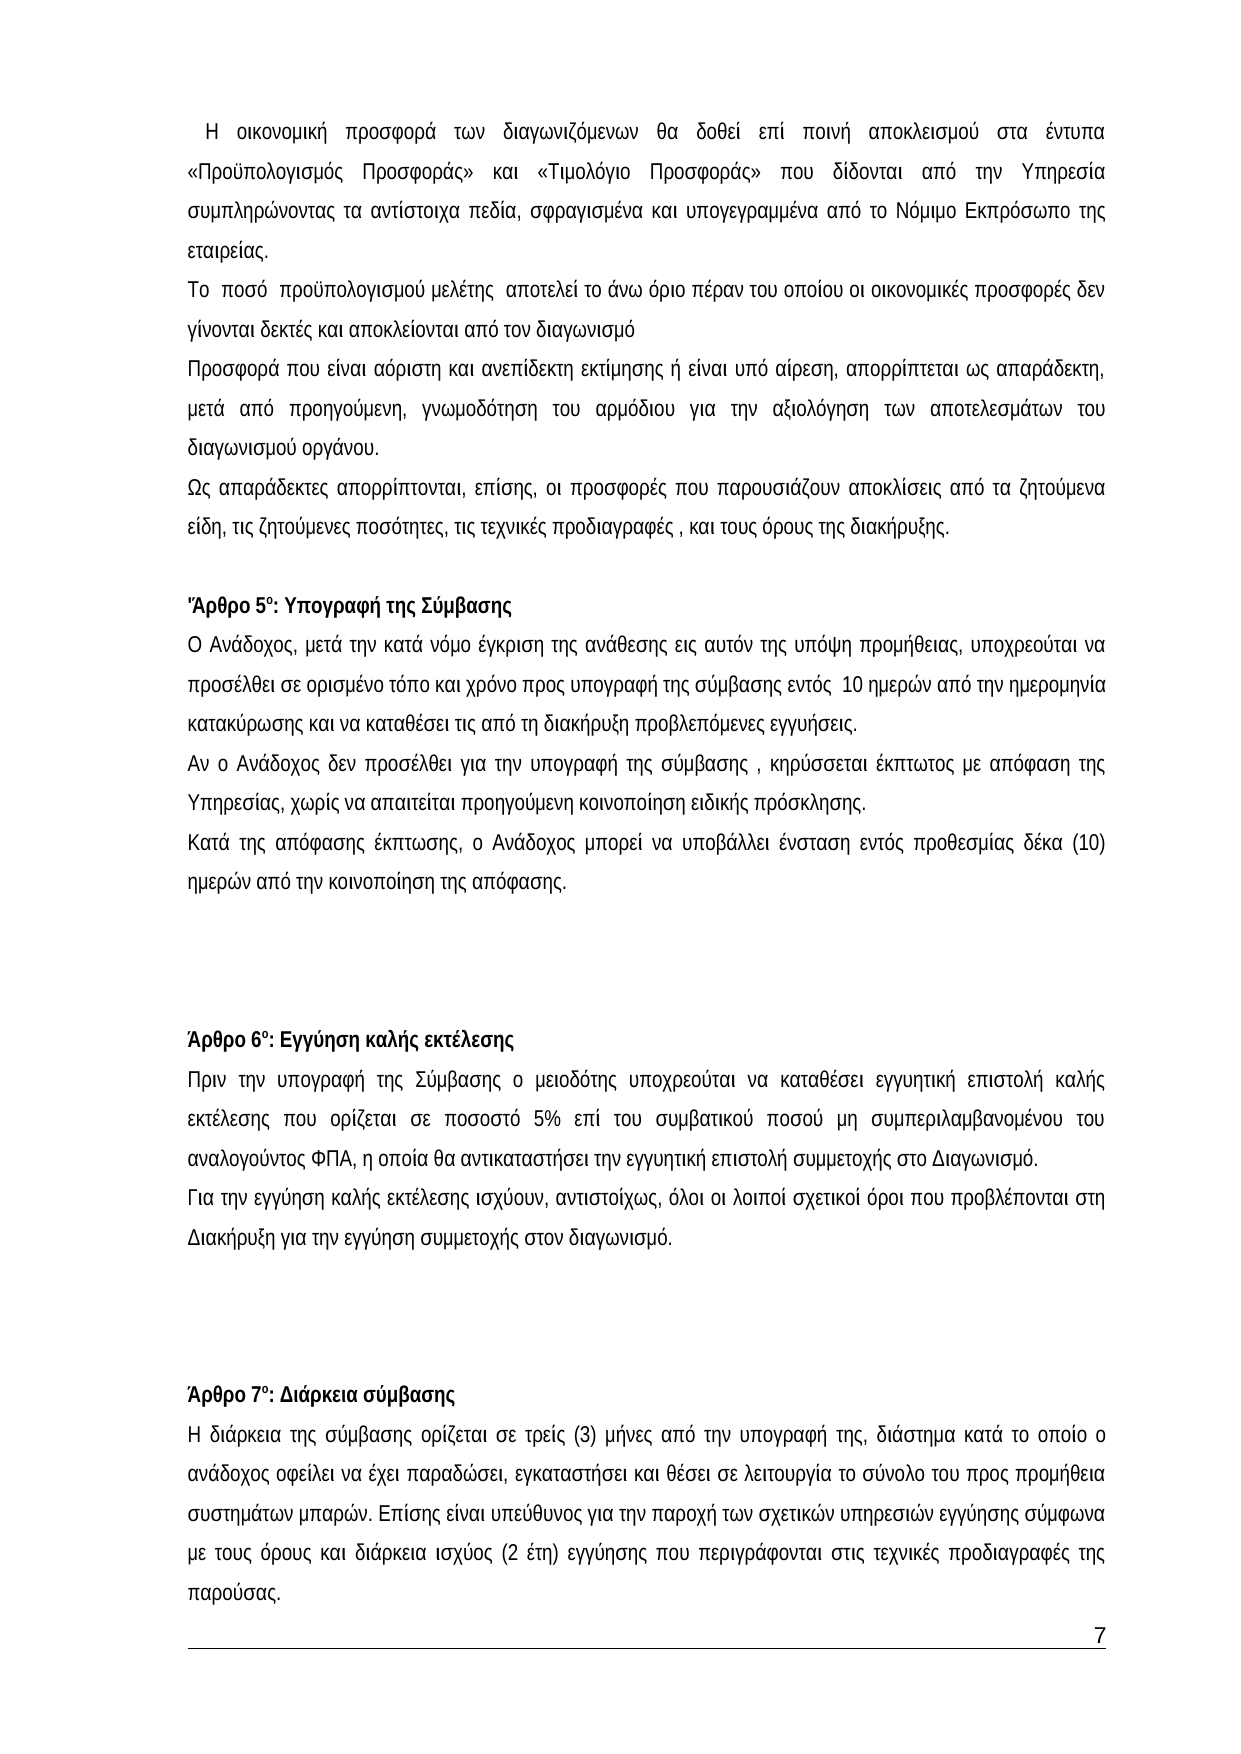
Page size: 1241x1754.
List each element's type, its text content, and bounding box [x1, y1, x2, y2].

text Η οικονομική προσφορά των διαγωνιζόμενων θα δοθεί επί ποινή αποκλεισμού στα έντυπα «Προϋπολογισμός Προσφοράς» και «Τιμολόγιο Προσφοράς» που δίδονται από την Υπηρεσία συμπληρώνοντας τα αντίστοιχα πεδία, σφραγισμένα και υπογεγραμμένα από το Νόμιμο Εκπρόσωπο της εταιρείας. [187, 118, 1106, 263]
text Ως απαράδεκτες απορρίπτονται, επίσης, οι προσφορές που παρουσιάζουν αποκλίσεις από τα ζητούμενα είδη, τις ζητούμενες ποσότητες, τις τεχνικές προδιαγραφές , και τους όρους της διακήρυξης. [187, 473, 1106, 539]
text Άρθρο 7ο: Διάρκεια σύμβασης [187, 1381, 1106, 1408]
text Κατά της απόφασης έκπτωσης, ο Ανάδοχος μπορεί να υποβάλλει ένσταση εντός προθεσμίας δέκα (10) ημερών από την κοινοποίηση της απόφασης. [187, 829, 1106, 894]
text Προσφορά που είναι αόριστη και ανεπίδεκτη εκτίμησης ή είναι υπό αίρεση, απορρίπτεται ως απαράδεκτη, μετά από προηγούμενη, γνωμοδότηση του αρμόδιου για την αξιολόγηση των αποτελεσμάτων του διαγωνισμού οργάνου. [187, 355, 1106, 460]
text Για την εγγύηση καλής εκτέλεσης ισχύουν, αντιστοίχως, όλοι οι λοιποί σχετικοί όροι που προβλέπονται στη Διακήρυξη για την εγγύηση συμμετοχής στον διαγωνισμό. [187, 1184, 1106, 1250]
text Ο Ανάδοχος, μετά την κατά νόμο έγκριση της ανάθεσης εις αυτόν της υπόψη προμήθειας, υποχρεούται να προσέλθει σε ορισμένο τόπο και χρόνο προς υπογραφή της σύμβασης εντός 10 ημερών από την ημερομηνία κατακύρωσης και να καταθέσει τις από τη διακήρυξη προβλεπόμενες εγγυήσεις. [187, 631, 1106, 737]
text Πριν την υπογραφή της Σύμβασης ο μειοδότης υποχρεούται να καταθέσει εγγυητική επιστολή καλής εκτέλεσης που ορίζεται σε ποσοστό 5% επί του συμβατικού ποσού μη συμπεριλαμβανομένου του αναλογούντος ΦΠΑ, η οποία θα αντικαταστήσει την εγγυητική επιστολή συμμετοχής στο Διαγωνισμό. [187, 1066, 1106, 1171]
text Το ποσό προϋπολογισμού μελέτης αποτελεί το άνω όριο πέραν του οποίου οι οικονομικές προσφορές δεν γίνονται δεκτές και αποκλείονται από τον διαγωνισμό [187, 276, 1106, 342]
text Αν ο Ανάδοχος δεν προσέλθει για την υπογραφή της σύμβασης , κηρύσσεται έκπτωτος με απόφαση της Υπηρεσίας, χωρίς να απαιτείται προηγούμενη κοινοποίηση ειδικής πρόσκλησης. [187, 750, 1106, 816]
text 'Άρθρο 5ο: Υπογραφή της Σύμβασης [187, 592, 1106, 618]
text Η διάρκεια της σύμβασης ορίζεται σε τρείς (3) μήνες από την υπογραφή της, διάστημα κατά το οποίο ο ανάδοχος οφείλει να έχει παραδώσει, εγκαταστήσει και θέσει σε λειτουργία το σύνολο του προς προμήθεια συστημάτων μπαρών. Επίσης είναι υπεύθυνος για την παροχή των σχετικών υπηρεσιών εγγύησης σύμφωνα με τους όρους και διάρκεια ισχύος (2 έτη) εγγύησης που περιγράφονται στις τεχνικές προδιαγραφές της παρούσας. [187, 1421, 1106, 1605]
text Άρθρο 6ο: Εγγύηση καλής εκτέλεσης [187, 1026, 1106, 1052]
